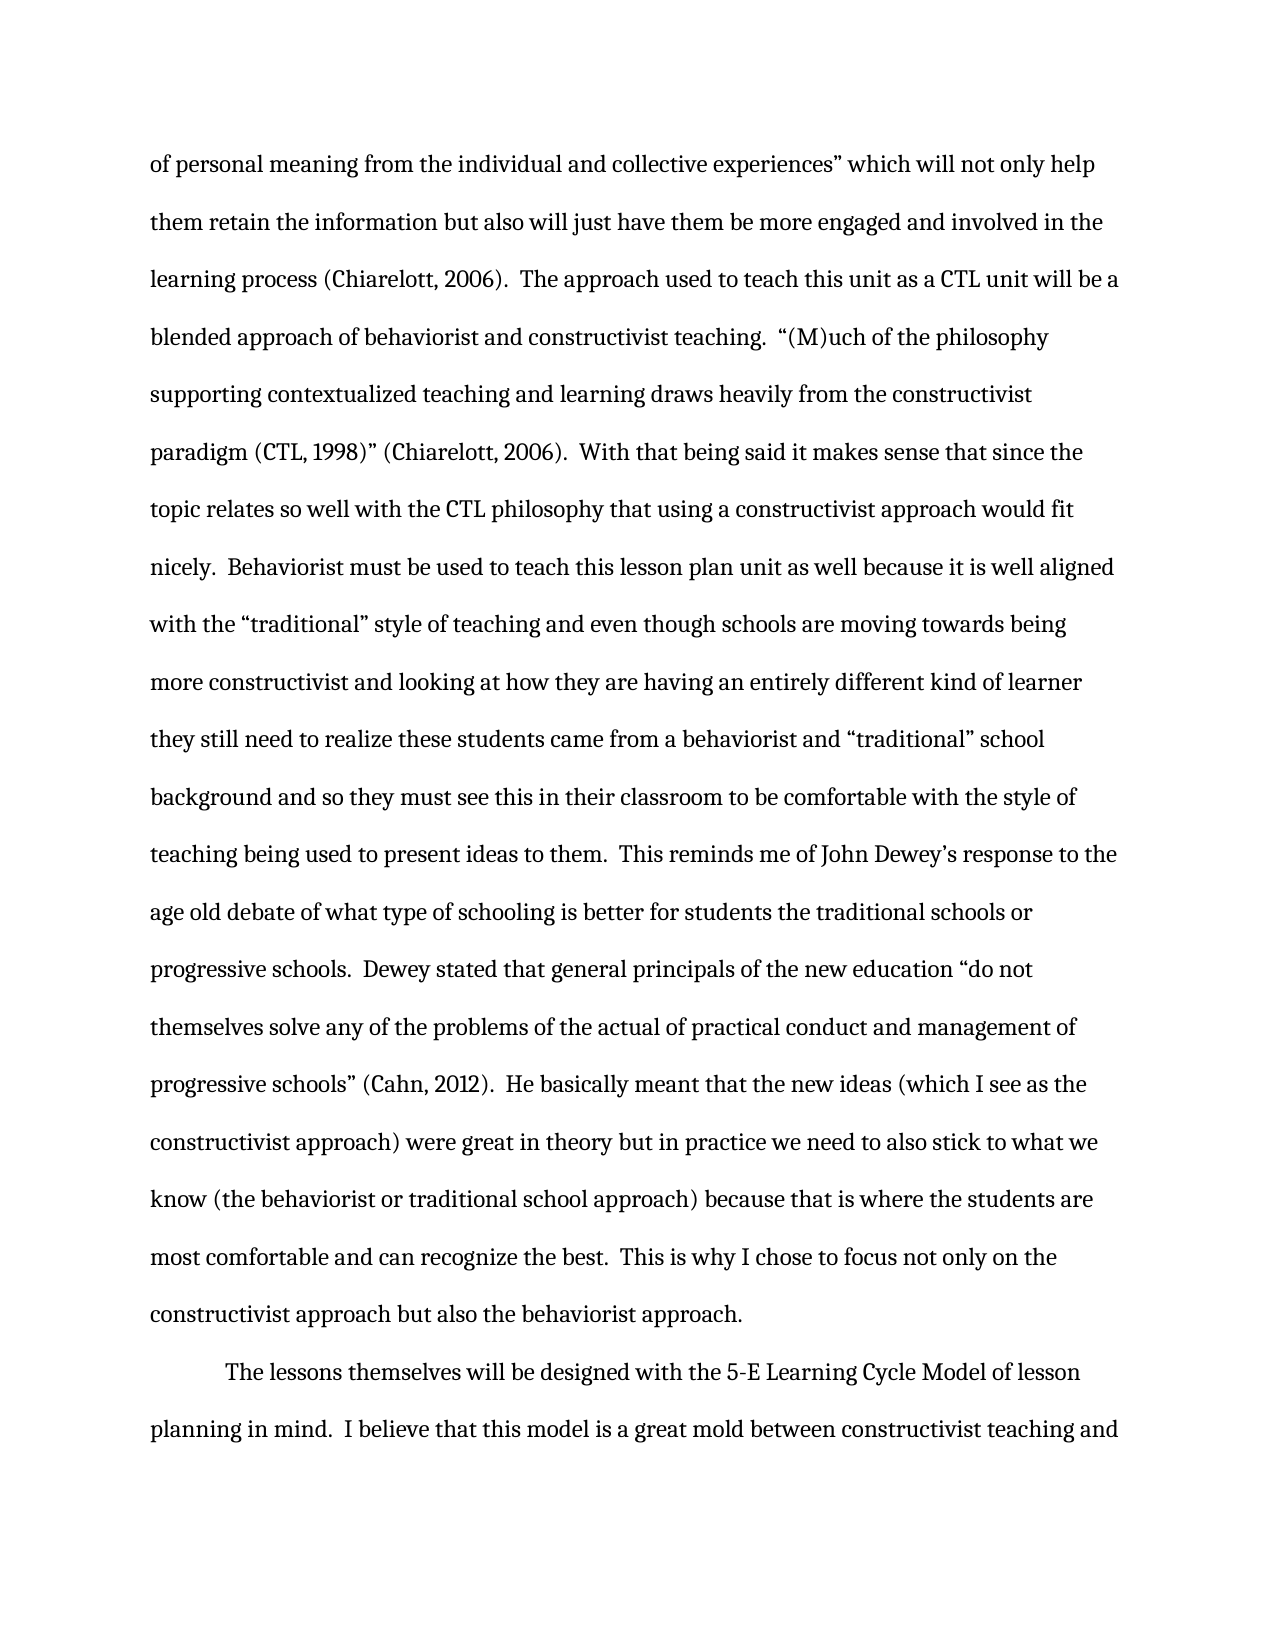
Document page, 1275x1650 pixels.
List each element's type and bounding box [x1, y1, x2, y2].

text [150, 150, 1125, 1329]
text [150, 1357, 1125, 1444]
